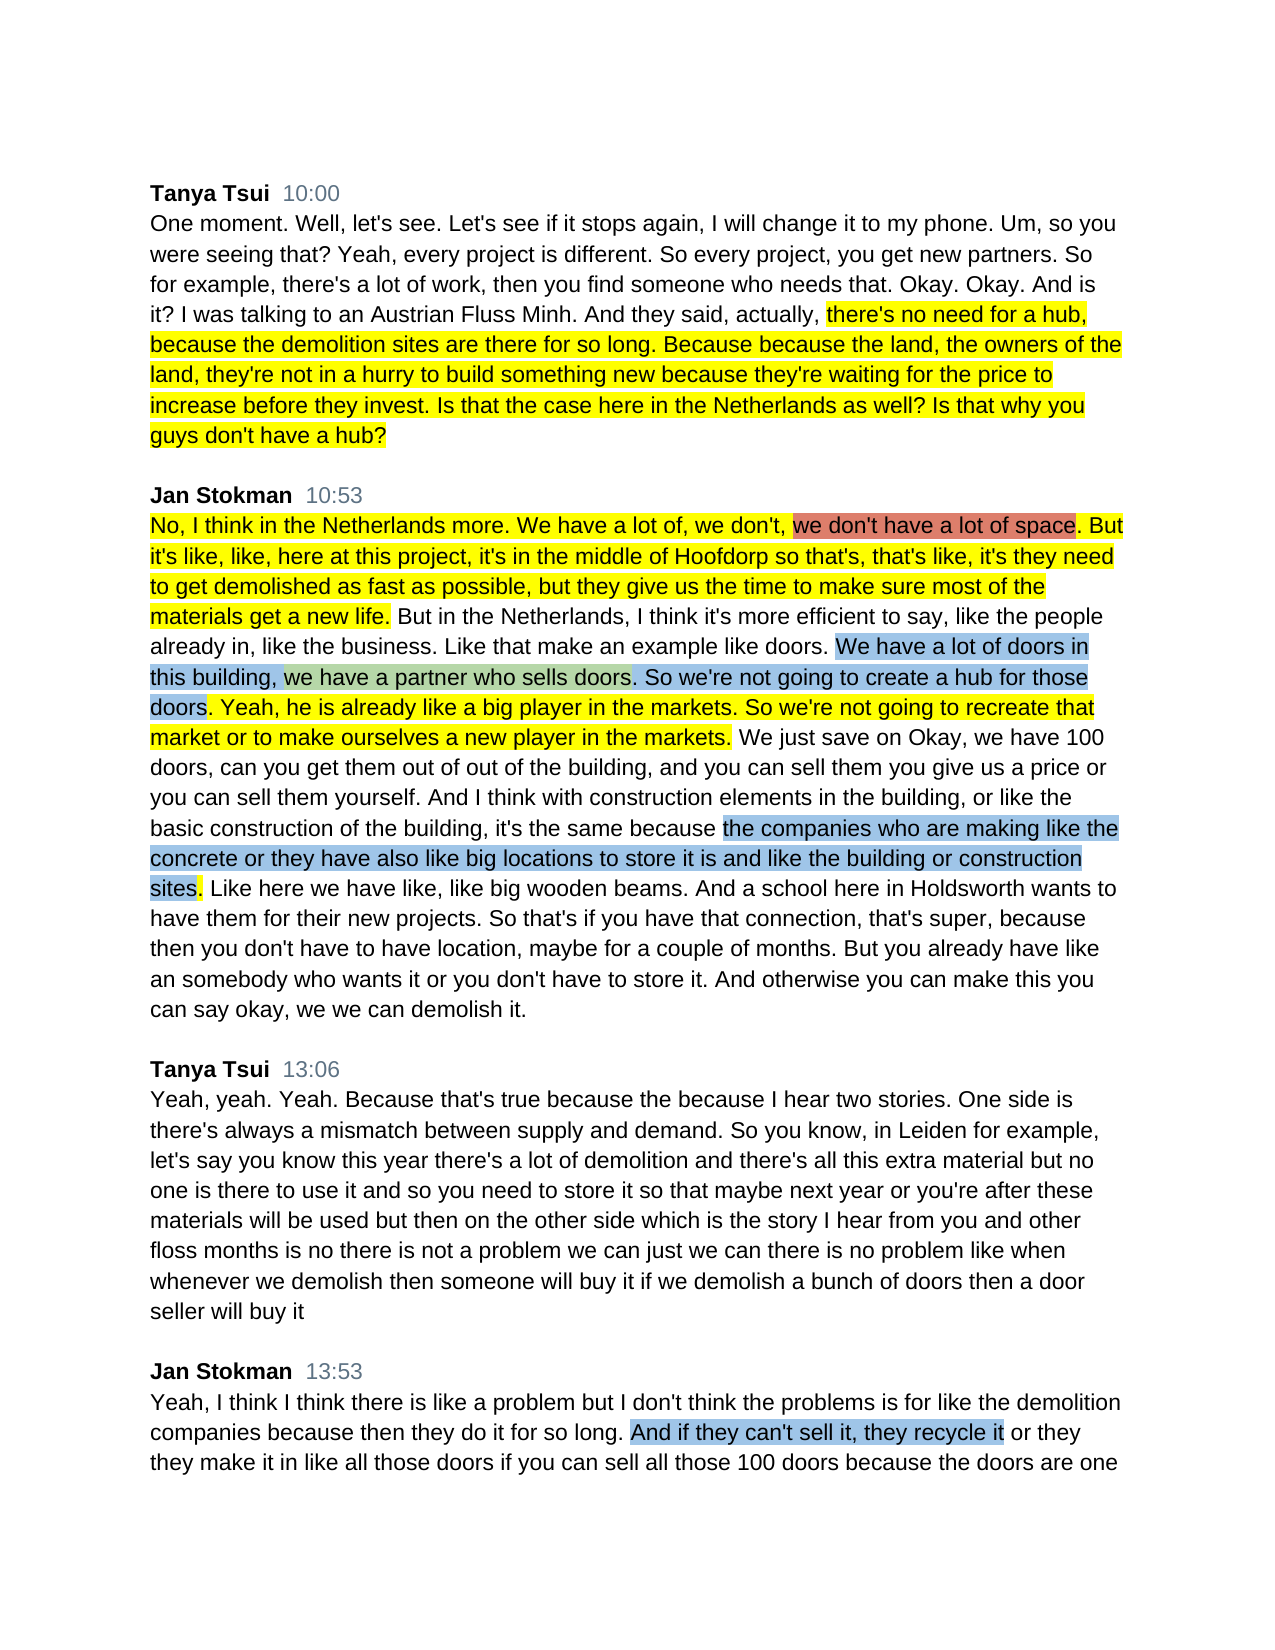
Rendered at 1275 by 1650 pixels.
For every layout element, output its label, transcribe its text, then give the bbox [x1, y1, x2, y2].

text One moment. Well, let's see. Let's see if it stops again, I will change it to my phone. Um, so you were seeing that? Yeah, every project is different. So every project, you get new partners. So for example, there's a lot of work, then you find someone who needs that. Okay. Okay. And is it? I was talking to an Austrian Fluss Minh. And they said, actually, there's no need for a hub, because the demolition sites are there for so long. Because because the land, the owners of the land, they're not in a hurry to build something new because they're waiting for the price to increase before they invest. Is that the case here in the Netherlands as well? Is that why you guys don't have a hub? [150, 210, 1125, 448]
text Yeah, yeah. Yeah. Because that's true because the because I hear two stories. One side is there's always a mismatch between supply and demand. So you know, in Leiden for example, let's say you know this year there's a lot of demolition and there's all this extra material but no one is there to use it and so you need to store it so that maybe next year or you're after these materials will be used but then on the other side which is the story I hear from you and other floss months is no there is not a problem we can just we can there is no problem like when whenever we demolish then someone will buy it if we demolish a bunch of doors then a door seller will buy it [150, 1086, 1125, 1324]
text No, I think in the Netherlands more. We have a lot of, we don't, we don't have a lot of space. But it's like, like, here at this project, it's in the middle of Hoofdorp so that's, that's like, it's they need to get demolished as fast as possible, but they give us the time to make sure most of the materials get a new life. But in the Netherlands, I think it's more efficient to say, like the people already in, like the business. Like that make an example like doors. We have a lot of doors in this building, we have a partner who sells doors. So we're not going to create a hub for those doors. Yeah, he is already like a big player in the markets. So we're not going to recreate that market or to make ourselves a new player in the markets. We just save on Okay, we have 100 doors, can you get them out of out of the building, and you can sell them you give us a price or you can sell them yourself. And I think with construction elements in the building, or like the basic construction of the building, it's the same because the companies who are making like the concrete or they have also like big locations to store it is and like the building or construction sites. Like here we have like, like big wooden beams. And a school here in Holdsworth wants to have them for their new projects. So that's if you have that connection, that's super, because then you don't have to have location, maybe for a couple of months. But you already have like an somebody who wants it or you don't have to store it. And otherwise you can make this you can say okay, we we can demolish it. [150, 512, 1125, 1022]
text Jan Stokman 13:53 [150, 1358, 1125, 1385]
text Jan Stokman 10:53 [150, 482, 1125, 509]
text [150, 1388, 1125, 1475]
text Tanya Tsui 10:00 [150, 180, 1125, 207]
text Tanya Tsui 13:06 [150, 1056, 1125, 1083]
